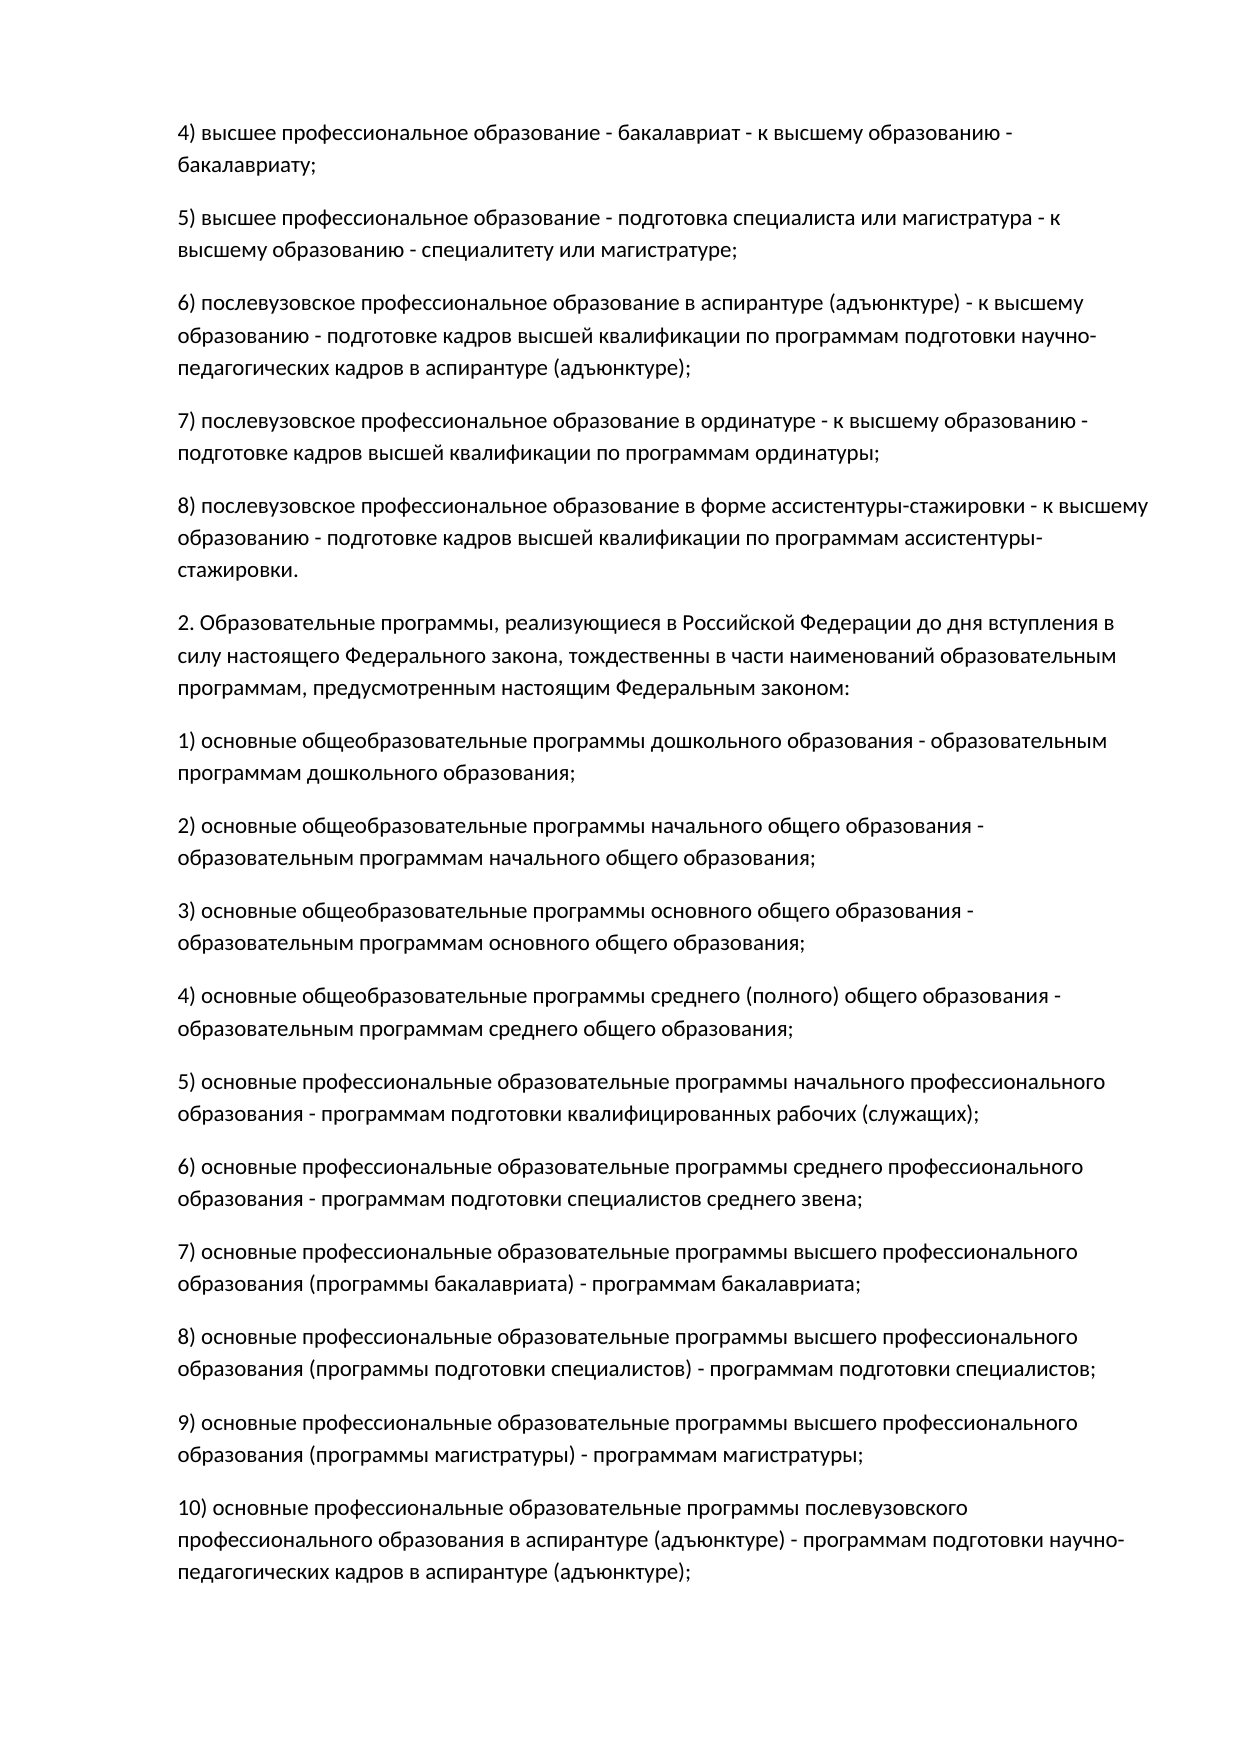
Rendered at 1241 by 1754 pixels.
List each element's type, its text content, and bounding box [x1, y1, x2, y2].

text 9) основные профессиональные образовательные программы высшего профессионального образования (программы магистратуры) - программам магистратуры; [177, 1408, 1152, 1468]
text 4) высшее профессиональное образование - бакалавриат - к высшему образованию - бакалавриату; [177, 118, 1152, 178]
text 6) основные профессиональные образовательные программы среднего профессионального образования - программам подготовки специалистов среднего звена; [177, 1152, 1152, 1212]
text 7) основные профессиональные образовательные программы высшего профессионального образования (программы бакалавриата) - программам бакалавриата; [177, 1237, 1152, 1297]
text 2) основные общеобразовательные программы начального общего образования - образовательным программам начального общего образования; [177, 811, 1152, 871]
text 7) послевузовское профессиональное образование в ординатуре - к высшему образованию - подготовке кадров высшей квалификации по программам ординатуры; [177, 406, 1152, 466]
text 4) основные общеобразовательные программы среднего (полного) общего образования - образовательным программам среднего общего образования; [177, 982, 1152, 1042]
text 5) основные профессиональные образовательные программы начального профессионального образования - программам подготовки квалифицированных рабочих (служащих); [177, 1067, 1152, 1127]
text 8) послевузовское профессиональное образование в форме ассистентуры-стажировки - к высшему образованию - подготовке кадров высшей квалификации по программам ассистентуры-стажировки. [177, 491, 1152, 583]
text 1) основные общеобразовательные программы дошкольного образования - образовательным программам дошкольного образования; [177, 726, 1152, 786]
text 5) высшее профессиональное образование - подготовка специалиста или магистратура - к высшему образованию - специалитету или магистратуре; [177, 203, 1152, 263]
text 2. Образовательные программы, реализующиеся в Российской Федерации до дня вступления в силу настоящего Федерального закона, тождественны в части наименований образовательным программам, предусмотренным настоящим Федеральным законом: [177, 608, 1152, 701]
text 6) послевузовское профессиональное образование в аспирантуре (адъюнктуре) - к высшему образованию - подготовке кадров высшей квалификации по программам подготовки научно-педагогических кадров в аспирантуре (адъюнктуре); [177, 288, 1152, 381]
text 10) основные профессиональные образовательные программы послевузовского профессионального образования в аспирантуре (адъюнктуре) - программам подготовки научно-педагогических кадров в аспирантуре (адъюнктуре); [177, 1493, 1152, 1585]
text 8) основные профессиональные образовательные программы высшего профессионального образования (программы подготовки специалистов) - программам подготовки специалистов; [177, 1322, 1152, 1383]
text 3) основные общеобразовательные программы основного общего образования - образовательным программам основного общего образования; [177, 896, 1152, 957]
